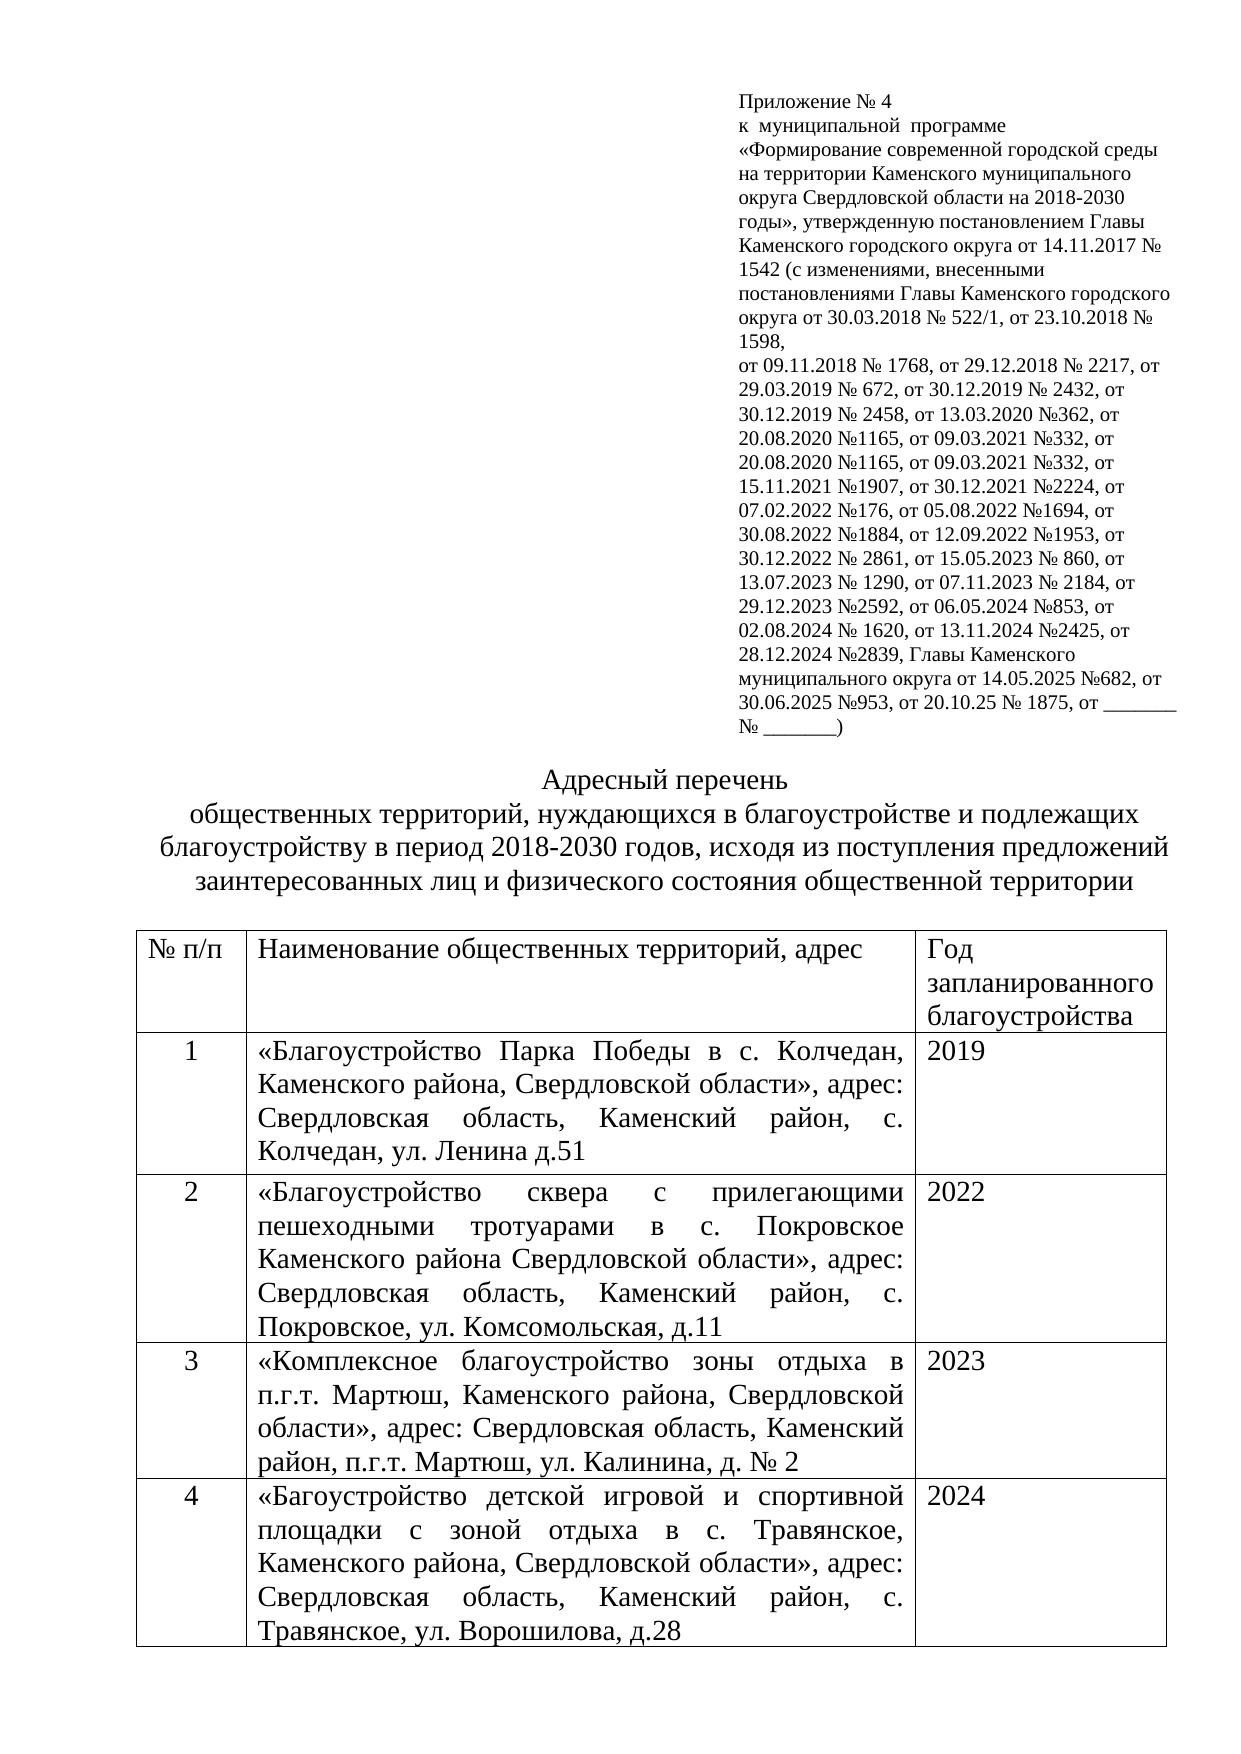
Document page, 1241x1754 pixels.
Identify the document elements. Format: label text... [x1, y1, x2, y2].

table_cell 2022 [916, 1175, 1166, 1342]
table_cell «Благоустройство сквера с прилегающими пешеходными тротуарами в с. Покровское Каменского района Свердловской области», адрес: Свердловская область, Каменский район, с. Покровское, ул. Комсомольская, д.11 [247, 1175, 915, 1342]
table_cell 2023 [916, 1343, 1166, 1477]
table_header Наименование общественных территорий, адрес [247, 931, 915, 1032]
table_cell 2019 [916, 1033, 1166, 1173]
table_cell 2024 [916, 1479, 1166, 1646]
table_cell «Благоустройство Парка Победы в с. Колчедан, Каменского района, Свердловской области», адрес: Свердловская область, Каменский район, с. Колчедан, ул. Ленина д.51 [247, 1033, 915, 1173]
table_cell «Багоустройство детской игровой и спортивной площадки с зоной отдыха в с. Травянское, Каменского района, Свердловской области», адрес: Свердловская область, Каменский район, с. Травянское, ул. Ворошилова, д.28 [247, 1479, 915, 1646]
table_header № п/п [137, 931, 246, 1032]
table_cell 4 [137, 1479, 246, 1646]
text Адресный перечень [148, 762, 1181, 796]
text «Формирование современной городской среды на территории Каменского муниципального округа Свердловской области на 2018-2030 годы», утвержденную постановлением Главы Каменского городского округа от 14.11.2017 № 1542 (с изменениями, внесенными постановлениями Главы Каменского городского округа от 30.03.2018 № 522/1, от 23.10.2018 № 1598, [738, 137, 1181, 353]
text общественных территорий, нуждающихся в благоустройстве и подлежащих благоустройству в период 2018-2030 годов, исходя из поступления предложений заинтересованных лиц и физического состояния общественной территории [148, 796, 1181, 897]
table_cell 3 [137, 1343, 246, 1477]
text от 09.11.2018 № 1768, от 29.12.2018 № 2217, от 29.03.2019 № 672, от 30.12.2019 № 2432, от 30.12.2019 № 2458, от 13.03.2020 №362, от 20.08.2020 №1165, от 09.03.2021 №332, от 20.08.2020 №1165, от 09.03.2021 №332, от 15.11.2021 №1907, от 30.12.2021 №2224, от 07.02.2022 №176, от 05.08.2022 №1694, от 30.08.2022 №1884, от 12.09.2022 №1953, от 30.12.2022 № 2861, от 15.05.2023 № 860, от 13.07.2023 № 1290, от 07.11.2023 № 2184, от 29.12.2023 №2592, от 06.05.2024 №853, от 02.08.2024 № 1620, от 13.11.2024 №2425, от 28.12.2024 №2839, Главы Каменского муниципального округа от 14.05.2025 №682, от 30.06.2025 №953, от 20.10.25 № 1875, от _______ № _______) [738, 353, 1181, 738]
table_cell «Комплексное благоустройство зоны отдыха в п.г.т. Мартюш, Каменского района, Свердловской области», адрес: Свердловская область, Каменский район, п.г.т. Мартюш, ул. Калинина, д. № 2 [247, 1343, 915, 1477]
text Приложение № 4 [738, 89, 1181, 113]
table_cell 2 [137, 1175, 246, 1342]
table_cell 1 [137, 1033, 246, 1173]
table_header Год запланированного благоустройства [916, 931, 1166, 1032]
text к муниципальной программе [738, 113, 1181, 137]
